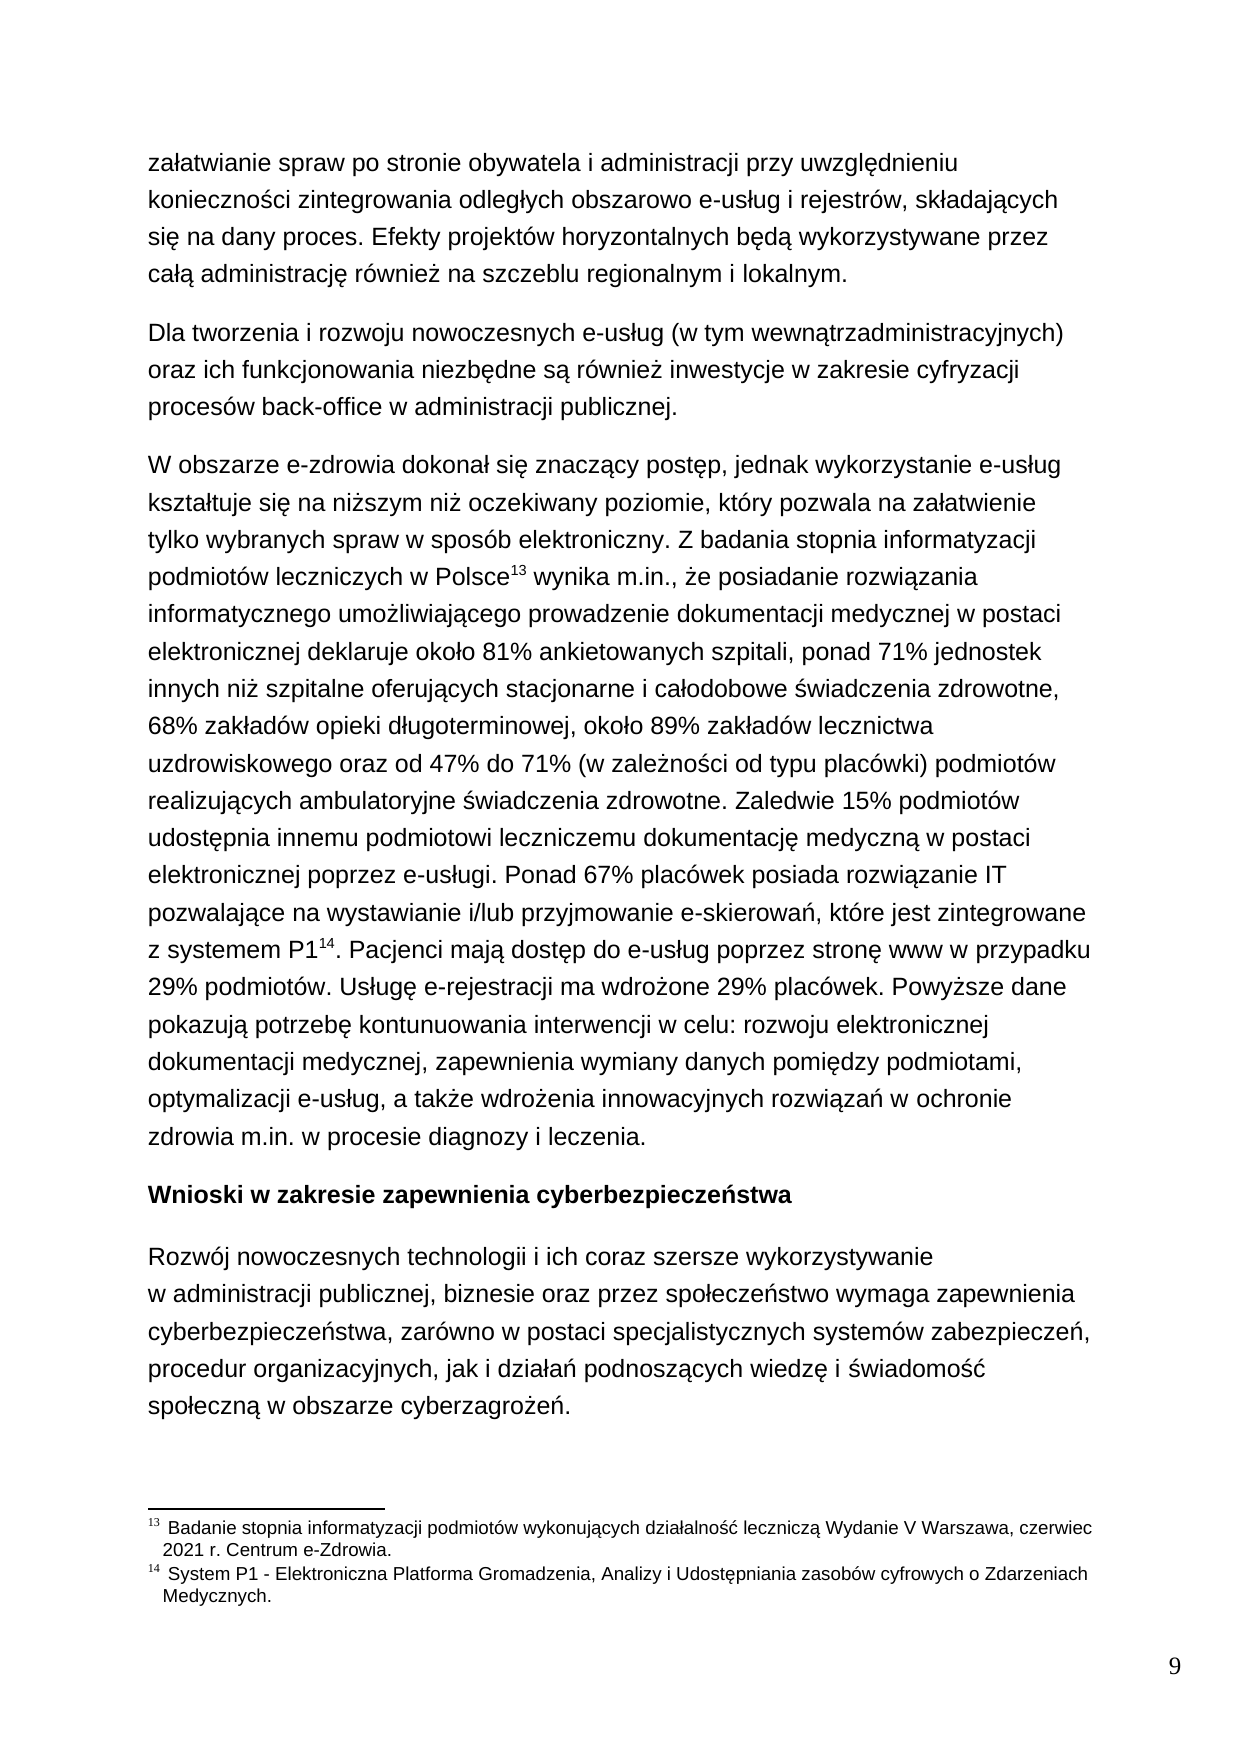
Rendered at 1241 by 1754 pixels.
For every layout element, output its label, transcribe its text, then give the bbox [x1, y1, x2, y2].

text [148, 148, 1093, 288]
subtitle Wnioski w zakresie zapewnienia cyberbezpieczeństwa [148, 1180, 1093, 1208]
text Dla tworzenia i rozwoju nowoczesnych e-usług (w tym wewnątrzadministracyjnych) oraz ich funkcjonowania niezbędne są również inwestycje w zakresie cyfryzacji procesów back-office w administracji publicznej. [148, 318, 1093, 421]
text Rozwój nowoczesnych technologii i ich coraz szersze wykorzystywanie w administracji publicznej, biznesie oraz przez społeczeństwo wymaga zapewnienia cyberbezpieczeństwa, zarówno w postaci specjalistycznych systemów zabezpieczeń, procedur organizacyjnych, jak i działań podnoszących wiedzę i świadomość społeczną w obszarze cyberzagrożeń. [148, 1242, 1093, 1420]
text W obszarze e-zdrowia dokonał się znaczący postęp, jednak wykorzystanie e-usług kształtuje się na niższym niż oczekiwany poziomie, który pozwala na załatwienie tylko wybranych spraw w sposób elektroniczny. Z badania stopnia informatyzacji podmiotów leczniczych w Polsce wynika m.in., że posiadanie rozwiązania informatycznego umożliwiającego prowadzenie dokumentacji medycznej w postaci elektronicznej deklaruje około 81% ankietowanych szpitali, ponad 71% jednostek innych niż szpitalne oferujących stacjonarne i całodobowe świadczenia zdrowotne, 68% zakładów opieki długoterminowej, około 89% zakładów lecznictwa uzdrowiskowego oraz od 47% do 71% (w zależności od typu placówki) podmiotów realizujących ambulatoryjne świadczenia zdrowotne. Zaledwie 15% podmiotów udostępnia innemu podmiotowi leczniczemu dokumentację medyczną w postaci elektronicznej poprzez e-usługi. Ponad 67% placówek posiada rozwiązanie IT pozwalające na wystawianie i/lub przyjmowanie e-skierowań, które jest zintegrowane z systemem P1. Pacjenci mają dostęp do e-usług poprzez stronę www w przypadku 29% podmiotów. Usługę e-rejestracji ma wdrożone 29% placówek. Powyższe dane pokazują potrzebę kontunuowania interwencji w celu: rozwoju elektronicznej dokumentacji medycznej, zapewnienia wymiany danych pomiędzy podmiotami, optymalizacji e-usług, a także wdrożenia innowacyjnych rozwiązań w ochronie zdrowia m.in. w procesie diagnozy i leczenia. [148, 450, 1093, 1150]
